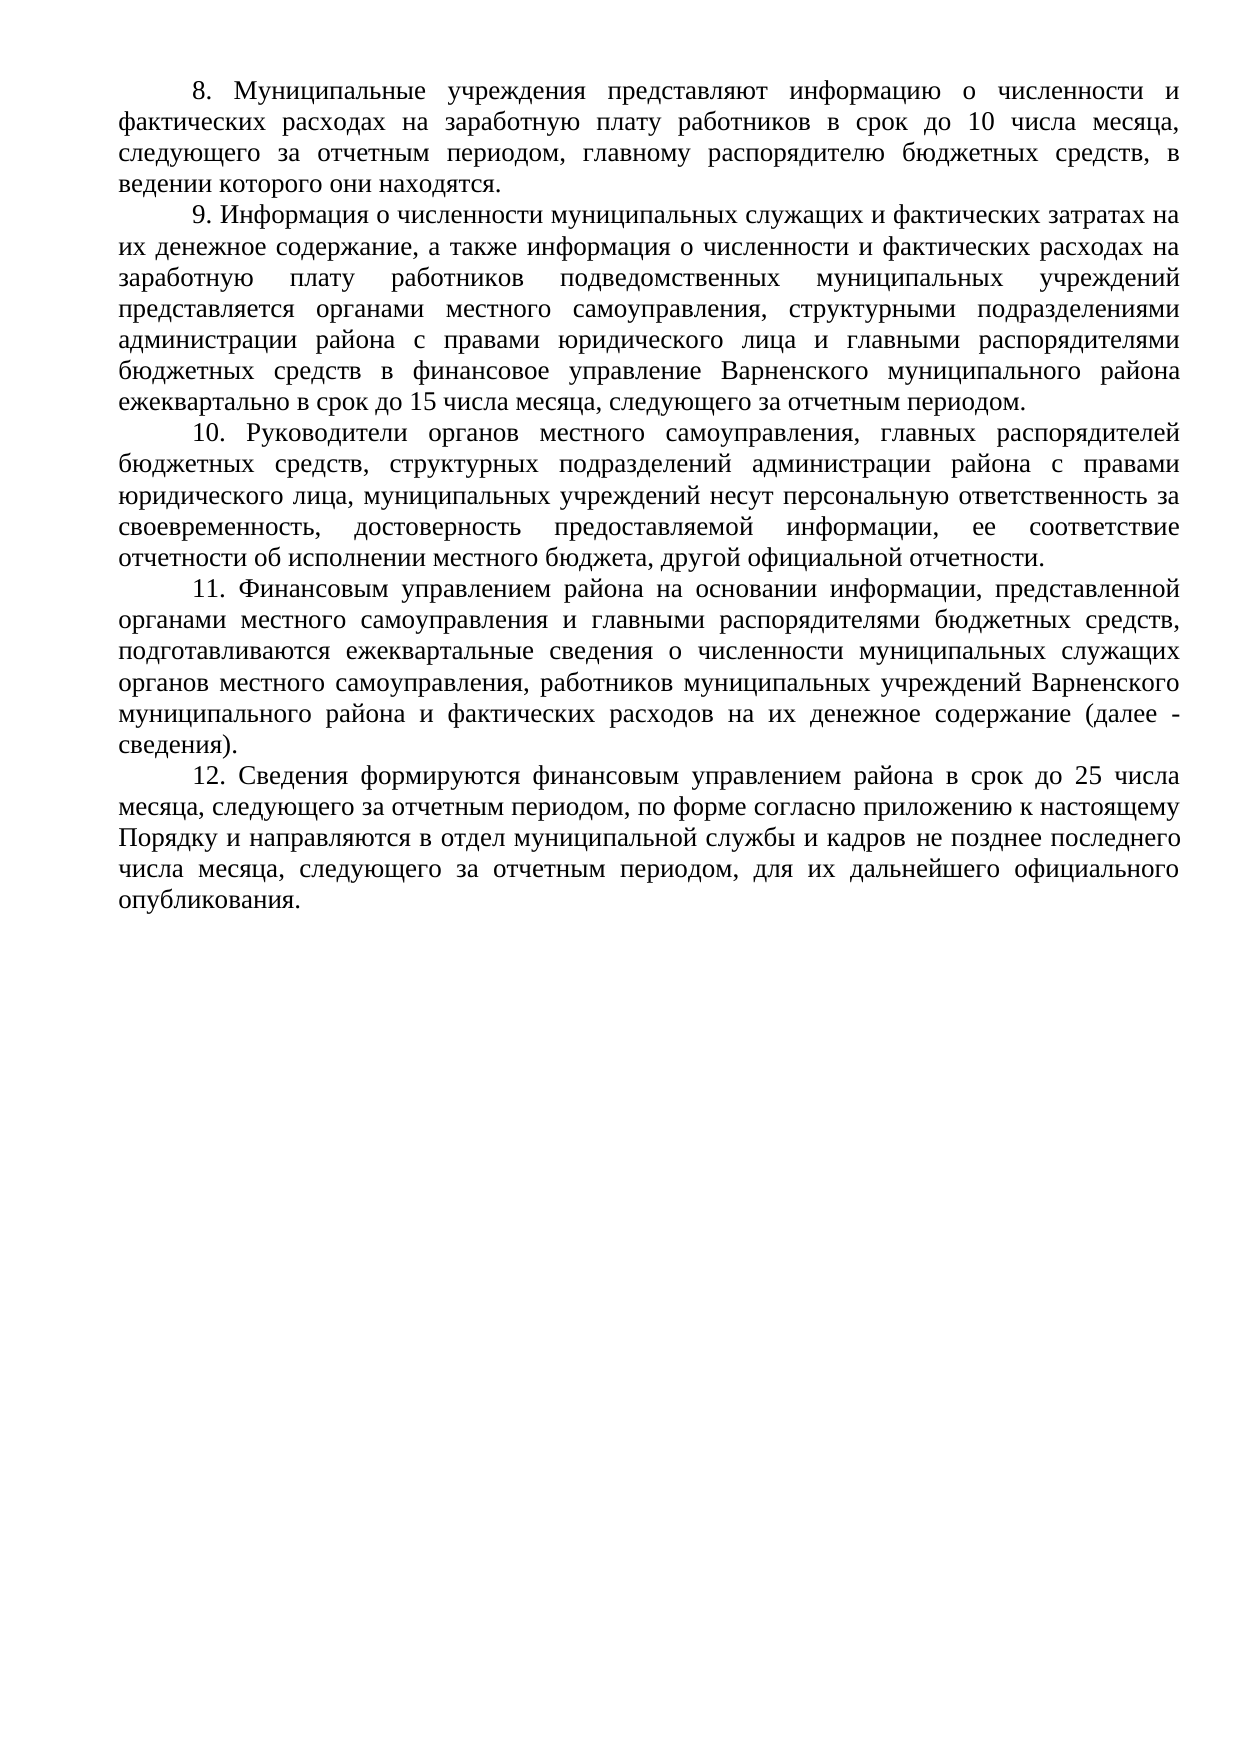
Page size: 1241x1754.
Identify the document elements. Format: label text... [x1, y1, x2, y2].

text 11. Финансовым управлением района на основании информации, представленной органами местного самоуправления и главными распорядителями бюджетных средств, подготавливаются ежеквартальные сведения о численности муниципальных служащих органов местного самоуправления, работников муниципальных учреждений Варненского муниципального района и фактических расходов на их денежное содержание (далее - сведения). [118, 572, 1181, 759]
text 8. Муниципальные учреждения представляют информацию о численности и фактических расходах на заработную плату работников в срок до 10 числа месяца, следующего за отчетным периодом, главному распорядителю бюджетных средств, в ведении которого они находятся. [118, 74, 1181, 198]
text 12. Сведения формируются финансовым управлением района в срок до 25 числа месяца, следующего за отчетным периодом, по форме согласно приложению к настоящему Порядку и направляются в отдел муниципальной службы и кадров не позднее последнего числа месяца, следующего за отчетным периодом, для их дальнейшего официального опубликования. [118, 759, 1181, 915]
text 9. Информация о численности муниципальных служащих и фактических затратах на их денежное содержание, а также информация о численности и фактических расходах на заработную плату работников подведомственных муниципальных учреждений представляется органами местного самоуправления, структурными подразделениями администрации района с правами юридического лица и главными распорядителями бюджетных средств в финансовое управление Варненского муниципального района ежеквартально в срок до 15 числа месяца, следующего за отчетным периодом. [118, 198, 1181, 416]
text 10. Руководители органов местного самоуправления, главных распорядителей бюджетных средств, структурных подразделений администрации района с правами юридического лица, муниципальных учреждений несут персональную ответственность за своевременность, достоверность предоставляемой информации, ее соответствие отчетности об исполнении местного бюджета, другой официальной отчетности. [118, 416, 1181, 572]
